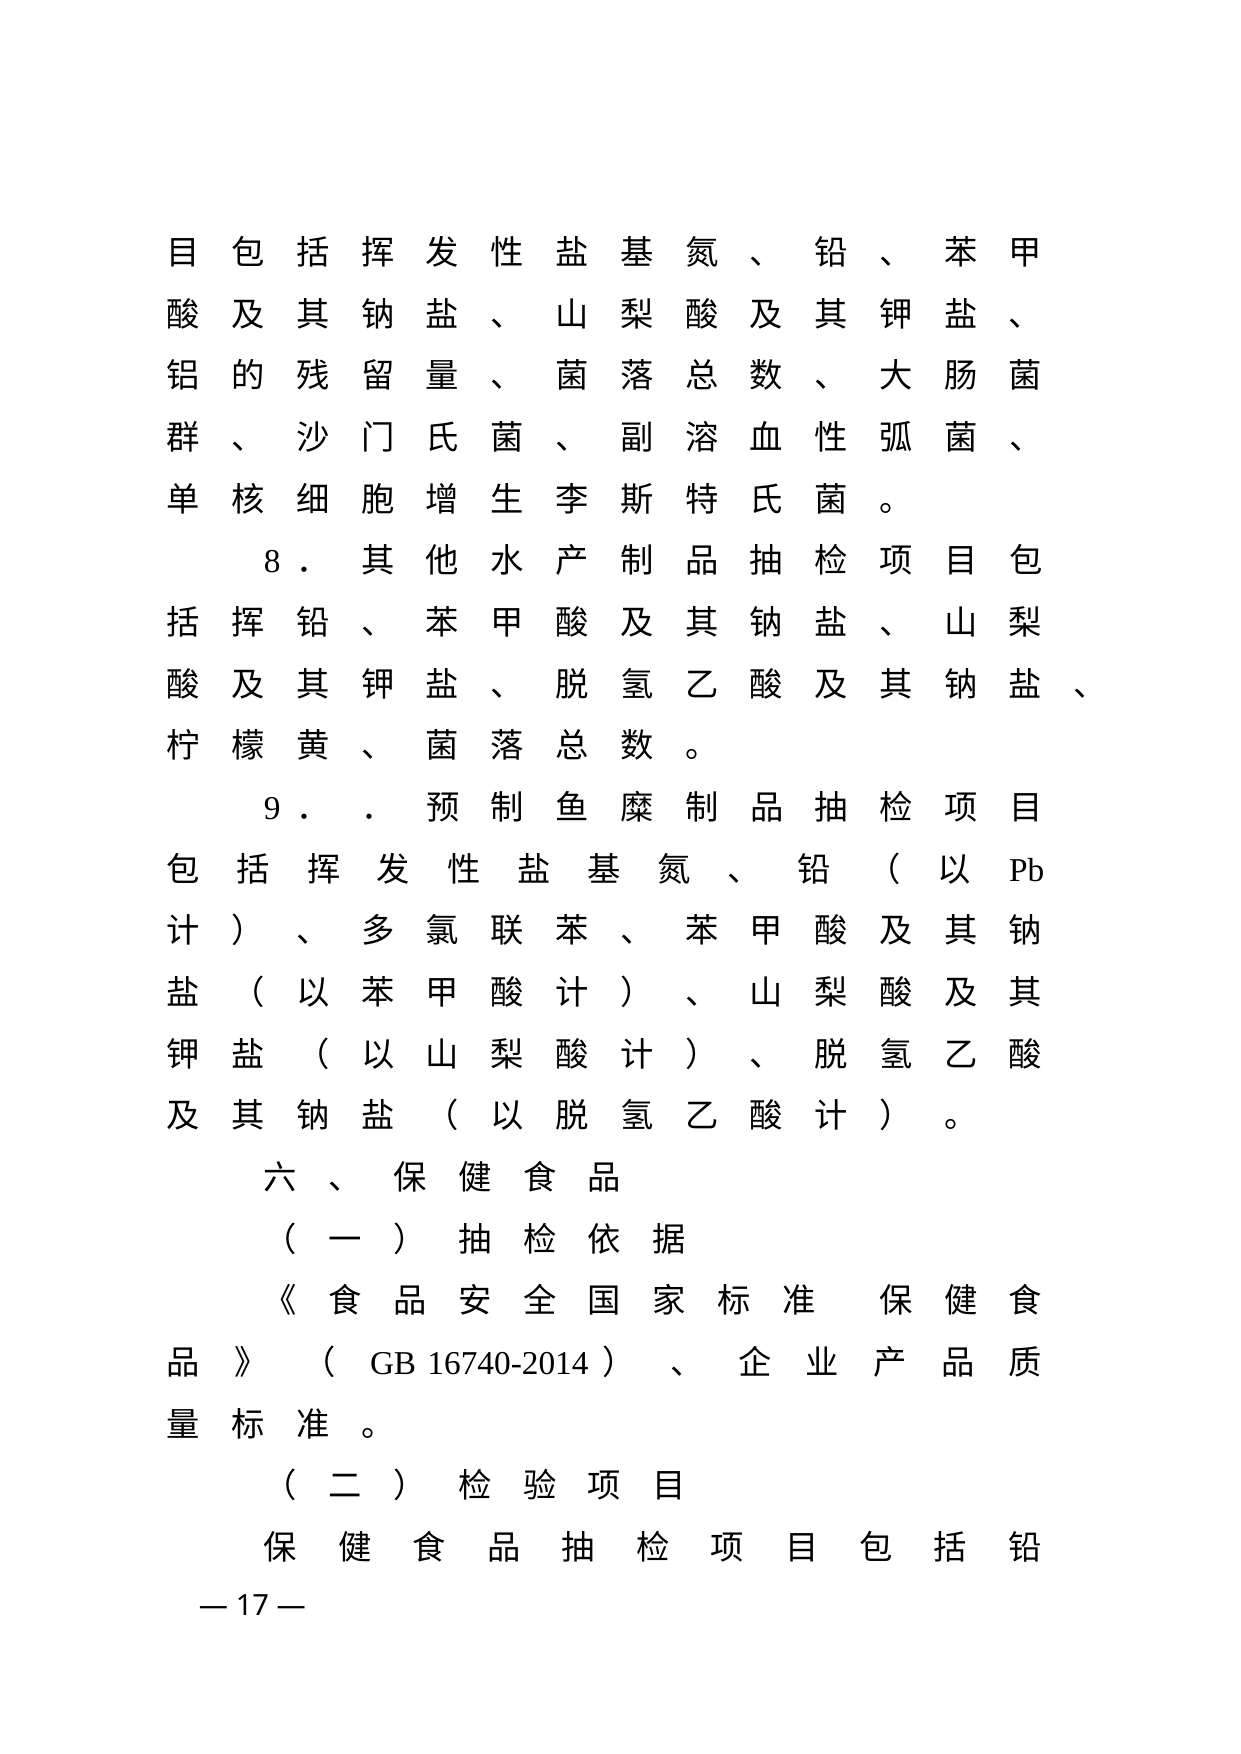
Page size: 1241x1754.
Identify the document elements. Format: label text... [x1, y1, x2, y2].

text （一）抽检依据 [233, 1206, 1074, 1268]
list 9．．预制鱼糜制品抽检项目包括挥发性盐基氮、铅（以Pb计）、多氯联苯、苯甲酸及其钠盐（以苯甲酸计）、山梨酸及其钾盐（以山梨酸计）、脱氢乙酸及其钠盐（以脱氢乙酸计）。 [167, 774, 1074, 1144]
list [167, 219, 1074, 528]
list 六、保健食品 [167, 1144, 1074, 1206]
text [167, 1514, 1074, 1576]
list 8．其他水产制品抽检项目包括挥铅、苯甲酸及其钠盐、山梨酸及其钾盐、脱氢乙酸及其钠盐、柠檬黄、菌落总数。 [167, 528, 1074, 774]
text （二）检验项目 [167, 1453, 1074, 1514]
list 《食品安全国家标准 保健食品》（GB 16740-2014）、企业产品质量标准。 [167, 1268, 1074, 1453]
